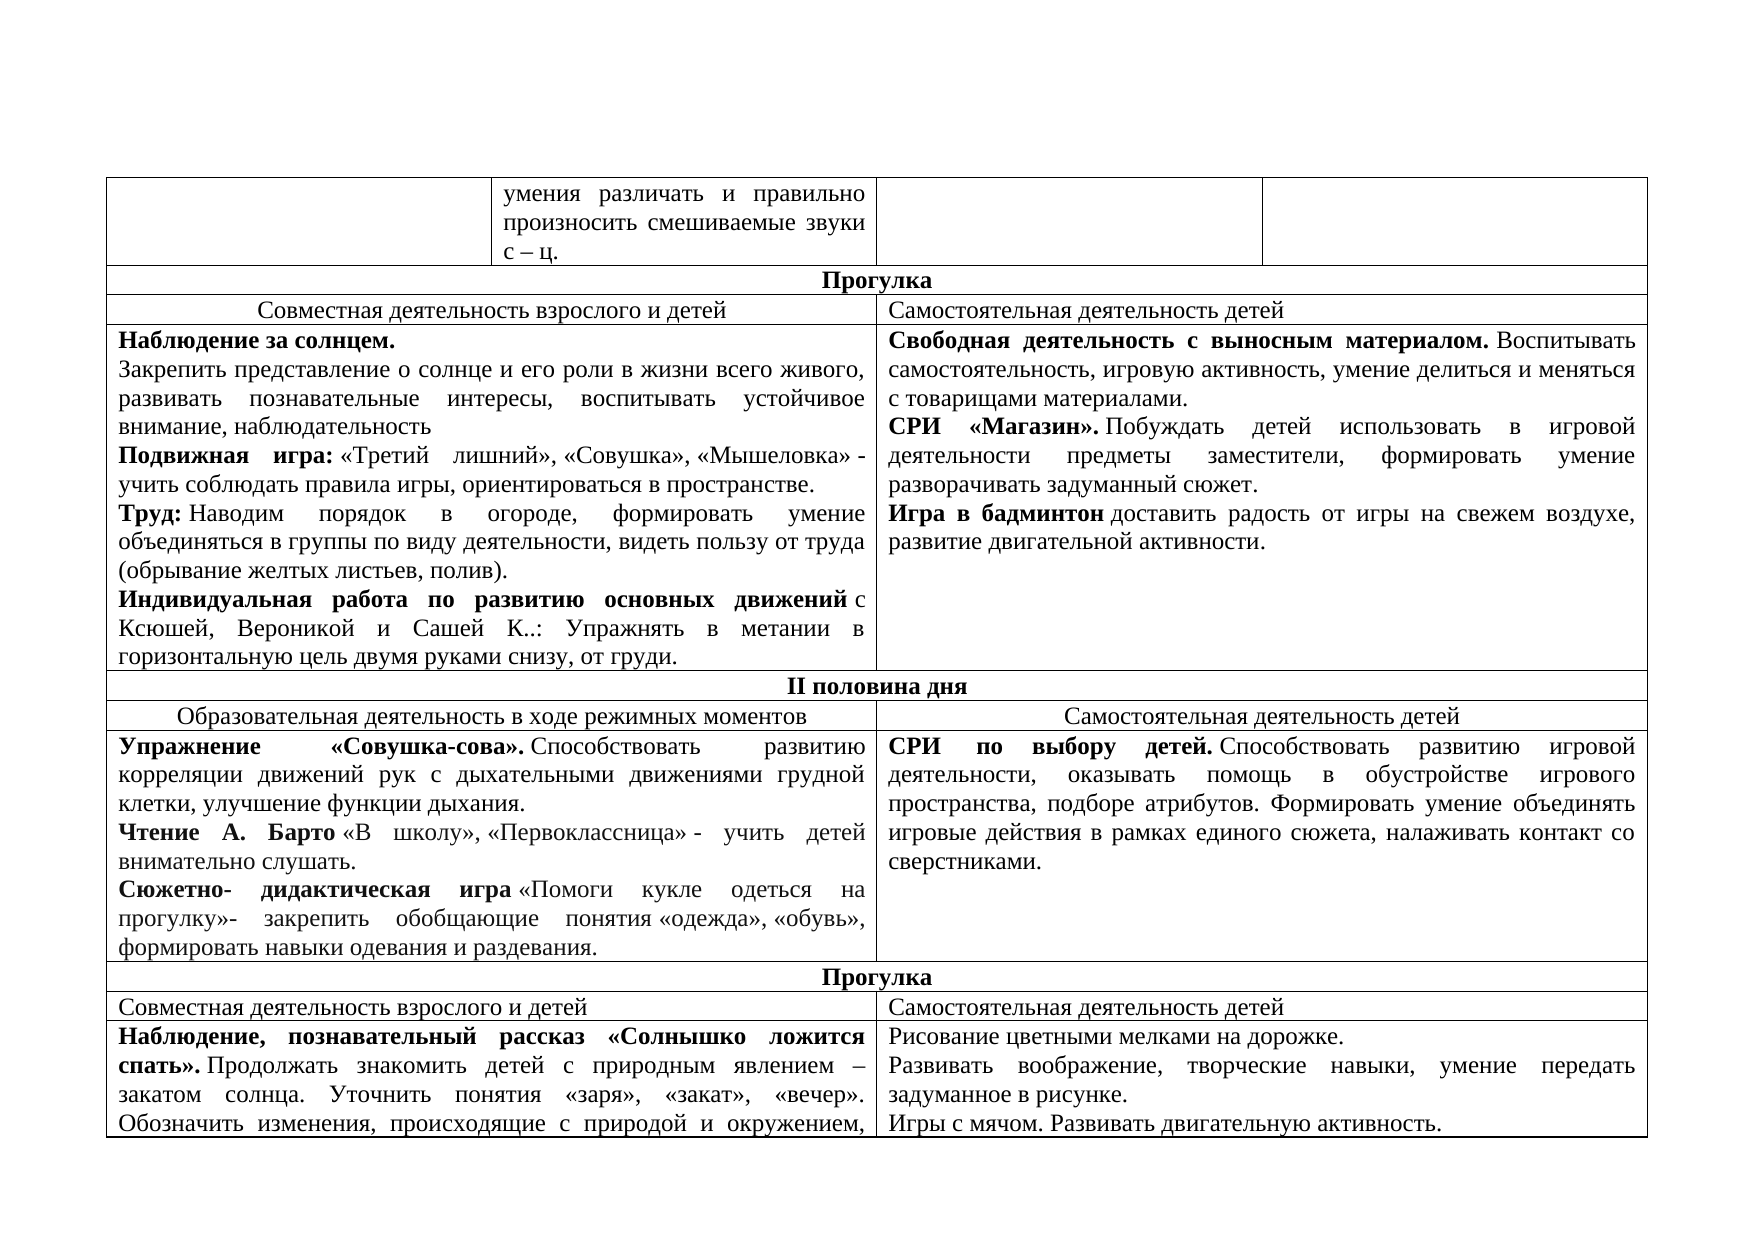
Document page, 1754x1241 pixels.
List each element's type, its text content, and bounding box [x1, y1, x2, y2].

table_cell Самостоятельная деятельность детей [877, 992, 1647, 1020]
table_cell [877, 1021, 1647, 1136]
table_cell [1263, 178, 1647, 264]
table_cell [107, 1021, 876, 1136]
table_cell Свободная деятельность с выносным материалом. Воспитывать самостоятельность, игровую активность, умение делиться и меняться с товарищами материалами. СРИ «Магазин». Побуждать детей использовать в игровой деятельности предметы заместители, формировать умение разворачивать задуманный сюжет. Игра в бадминтон доставить радость от игры на свежем воздухе, развитие двигательной активности. [877, 325, 1647, 670]
table_cell Прогулка [107, 266, 1647, 294]
table_cell II половина дня [107, 671, 1647, 700]
table_cell Совместная деятельность взрослого и детей [107, 295, 876, 324]
table_cell Совместная деятельность взрослого и детей [107, 992, 876, 1020]
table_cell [107, 178, 491, 264]
table_cell Упражнение «Совушка-сова». Способствовать развитию корреляции движений рук с дыхательными движениями грудной клетки, улучшение функции дыхания. Чтение А. Барто «В школу», «Первоклассница» - учить детей внимательно слушать. Сюжетно- дидактическая игра «Помоги кукле одеться на прогулку»- закрепить обобщающие понятия «одежда», «обувь», формировать навыки одевания и раздевания. [107, 731, 876, 961]
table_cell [492, 178, 876, 264]
table_cell Самостоятельная деятельность детей [877, 701, 1647, 730]
table_cell Самостоятельная деятельность детей [877, 295, 1647, 324]
table_cell СРИ по выбору детей. Способствовать развитию игровой деятельности, оказывать помощь в обустройстве игрового пространства, подборе атрибутов. Формировать умение объединять игровые действия в рамках единого сюжета, налаживать контакт со сверстниками. [877, 731, 1647, 961]
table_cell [877, 178, 1262, 264]
table_cell Прогулка [107, 962, 1647, 991]
table_cell Наблюдение за солнцем. Закрепить представление о солнце и его роли в жизни всего живого, развивать познавательные интересы, воспитывать устойчивое внимание, наблюдательность Подвижная игра: «Третий лишний», «Совушка», «Мышеловка» -учить соблюдать правила игры, ориентироваться в пространстве. Труд: Наводим порядок в огороде, формировать умение объединяться в группы по виду деятельности, видеть пользу от труда (обрывание желтых листьев, полив). Индивидуальная работа по развитию основных движений с Ксюшей, Вероникой и Сашей К..: Упражнять в метании в горизонтальную цель двумя руками снизу, от груди. [107, 325, 876, 670]
table_cell Образовательная деятельность в ходе режимных моментов [107, 701, 876, 730]
